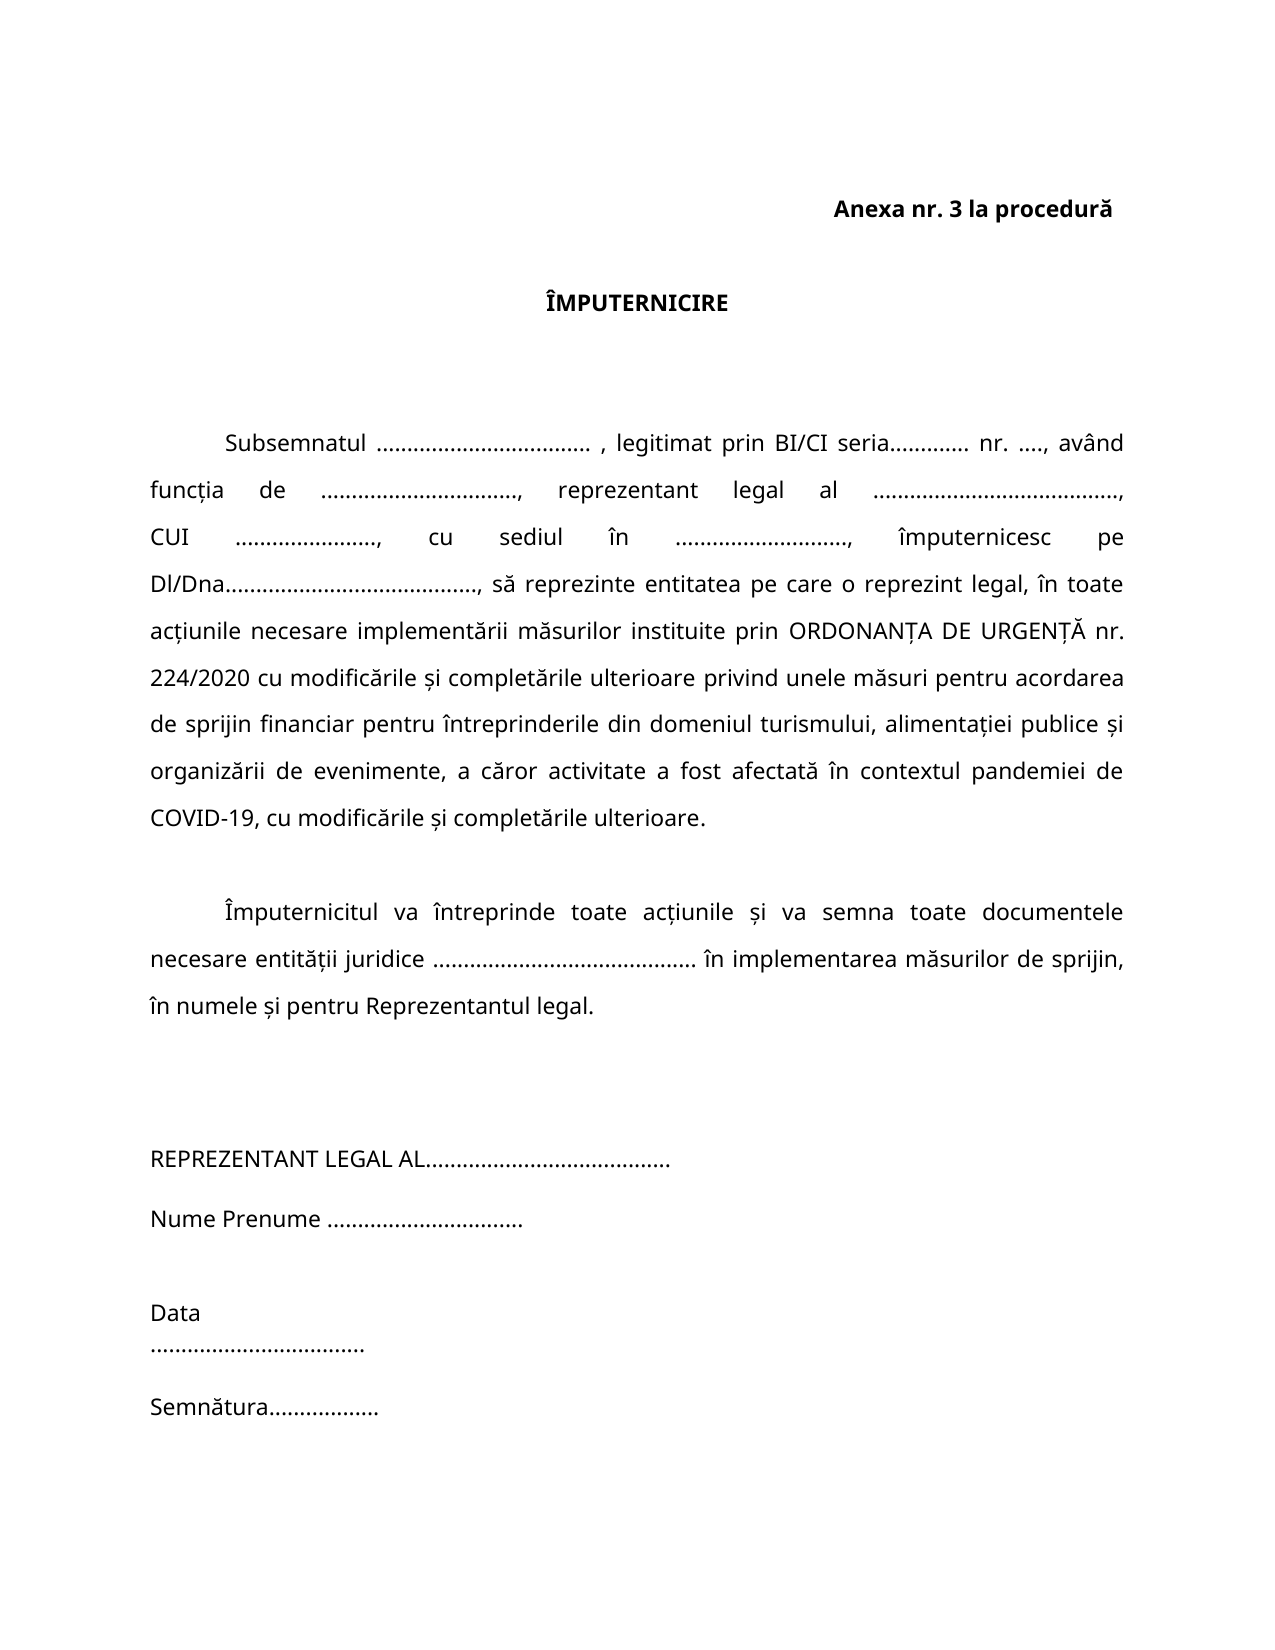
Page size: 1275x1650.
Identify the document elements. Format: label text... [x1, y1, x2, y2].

text REPREZENTANT LEGAL AL........................................ [150, 1143, 1125, 1175]
text Data [150, 1297, 1125, 1328]
text Subsemnatul ................................... , legitimat prin BI/CI seria............. nr. ...., având funcția de ................................, reprezentant legal al ........................................, CUI ......................., cu sediul în ............................, împuternicesc pe Dl/Dna........................................., să reprezinte entitatea pe care o reprezint legal, în toate acțiunile necesare implementării măsurilor instituite prin ORDONANȚA DE URGENȚĂ nr. 224/2020 cu modificările și completările ulterioare privind unele măsuri pentru acordarea de sprijin financiar pentru întreprinderile din domeniul turismului, alimentației publice și organizării de evenimente, a căror activitate a fost afectată în contextul pandemiei de COVID-19, cu modificările și completările ulterioare. [150, 427, 1125, 833]
text ÎMPUTERNICIRE [150, 287, 1125, 318]
text ................................... [150, 1328, 1125, 1360]
text Anexa nr. 3 la procedură [131, 193, 1113, 224]
text Împuternicitul va întreprinde toate acțiunile și va semna toate documentele necesare entității juridice ........................................... în implementarea măsurilor de sprijin, în numele și pentru Reprezentantul legal. [150, 896, 1125, 1021]
text Nume Prenume ................................ [150, 1203, 1125, 1266]
text Semnătura.................. [150, 1391, 1125, 1422]
